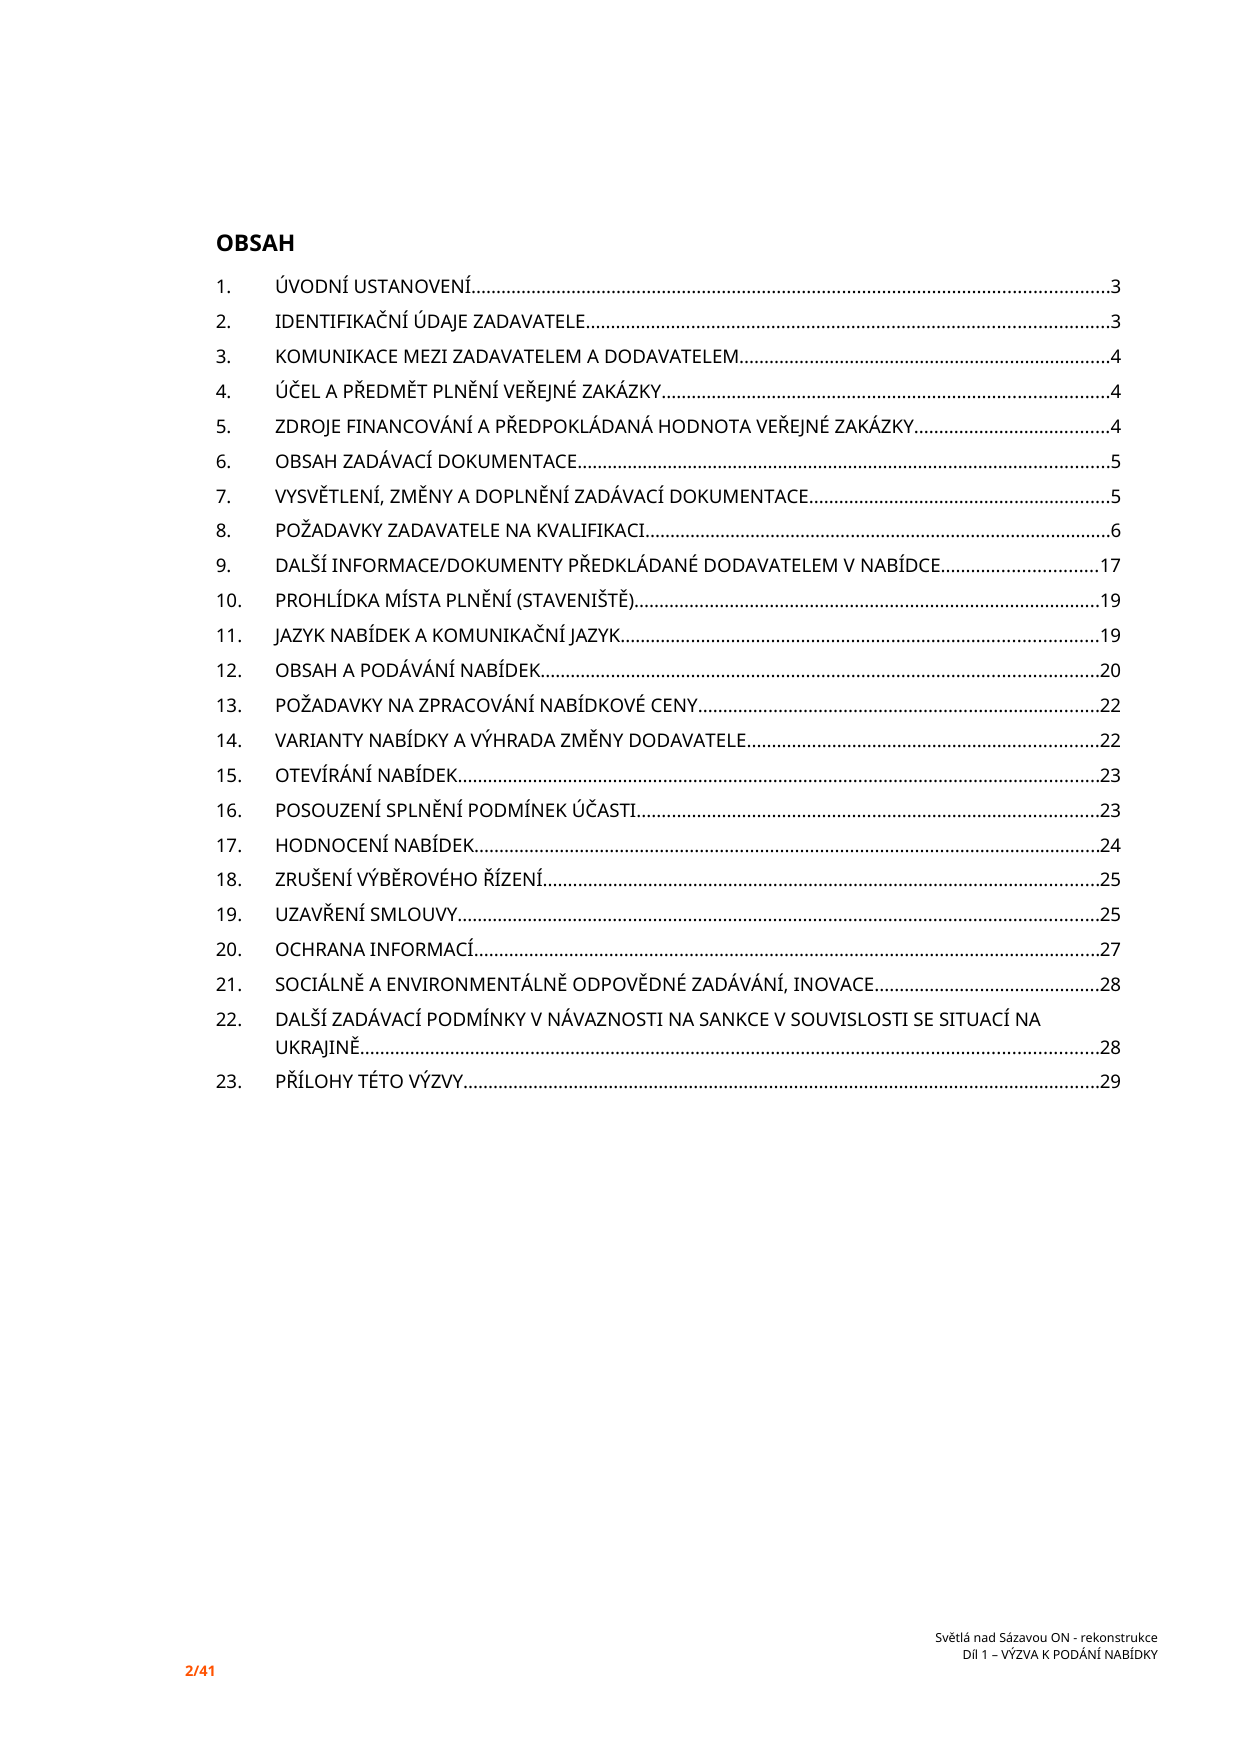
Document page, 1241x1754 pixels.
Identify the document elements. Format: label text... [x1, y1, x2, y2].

text 17. HODNOCENÍ NABÍDEK 24 [216, 832, 1122, 857]
text 10. PROHLÍDKA MÍSTA PLNĚNÍ (STAVENIŠTĚ) 19 [216, 588, 1122, 613]
text 3. KOMUNIKACE MEZI ZADAVATELEM a DODAVATELEM 4 [216, 343, 1122, 369]
text 15. OTEVÍRÁNÍ NABÍDEK 23 [216, 762, 1122, 788]
text 19. UZAVŘENÍ SMLOUVY 25 [216, 902, 1122, 927]
text 11. JAZYK NABÍDEK A KOMUNIKAČNÍ JAZYK 19 [216, 622, 1122, 648]
text 9. DALŠÍ INFORMACE/DOKUMENTY PŘEDKLÁDANÉ DODAVATELEM V NABÍDCE 17 [216, 553, 1122, 578]
text 7. VYSVĚTLENÍ, ZMĚNY A DOPLNĚNÍ ZADÁVACÍ DOKUMENTACE 5 [216, 483, 1122, 508]
text 1. ÚVODNÍ USTANOVENÍ 3 [216, 273, 1122, 299]
text 2. IDENTIFIKAČNÍ ÚDAJE ZADAVATELE 3 [216, 308, 1122, 334]
text 4. ÚČEL A PŘEDMĚT PLNĚNÍ VEŘEJNÉ ZAKÁZKY 4 [216, 378, 1122, 404]
text Obsah [216, 227, 1122, 258]
text 18. ZRUŠENÍ VÝBĚROVÉHO ŘÍZENÍ 25 [216, 867, 1122, 892]
text 16. POSOUZENÍ SPLNĚNÍ PODMÍNEK ÚČASTI 23 [216, 797, 1122, 822]
text 13. POŽADAVKY NA ZPRACOVÁNÍ NABÍDKOVÉ CENY 22 [216, 692, 1122, 718]
text 22. Další zadávací podmínky v návaznosti na sankce v souvislosti se situací na Ukrajině 28 [216, 1006, 1122, 1060]
text 20. OCHRANA INFORMACÍ 27 [216, 937, 1122, 962]
text 12. OBSAH A PODÁVÁNÍ NABÍDEK 20 [216, 657, 1122, 683]
text 6. OBSAH ZADÁVACÍ DOKUMENTACE 5 [216, 448, 1122, 473]
text 8. POŽADAVKY ZADAVATELE NA KVALIFIKACI 6 [216, 518, 1122, 543]
text 23. PŘÍLOHY TÉTO VÝZVY 29 [216, 1069, 1122, 1094]
text 5. ZDROJE FINANCOVÁNÍ A PŘEDPOKLÁDANÁ HODNOTA VEŘEJNÉ ZAKÁZKY 4 [216, 413, 1122, 439]
text 14. VARIANTY NABÍDKY A VÝHRADA ZMĚNY DODAVATELE 22 [216, 727, 1122, 753]
text 21. SOCIÁLNĚ A ENVIRONMENTÁLNĚ ODPOVĚDNÉ ZADÁVÁNÍ, INOVACE 28 [216, 971, 1122, 997]
